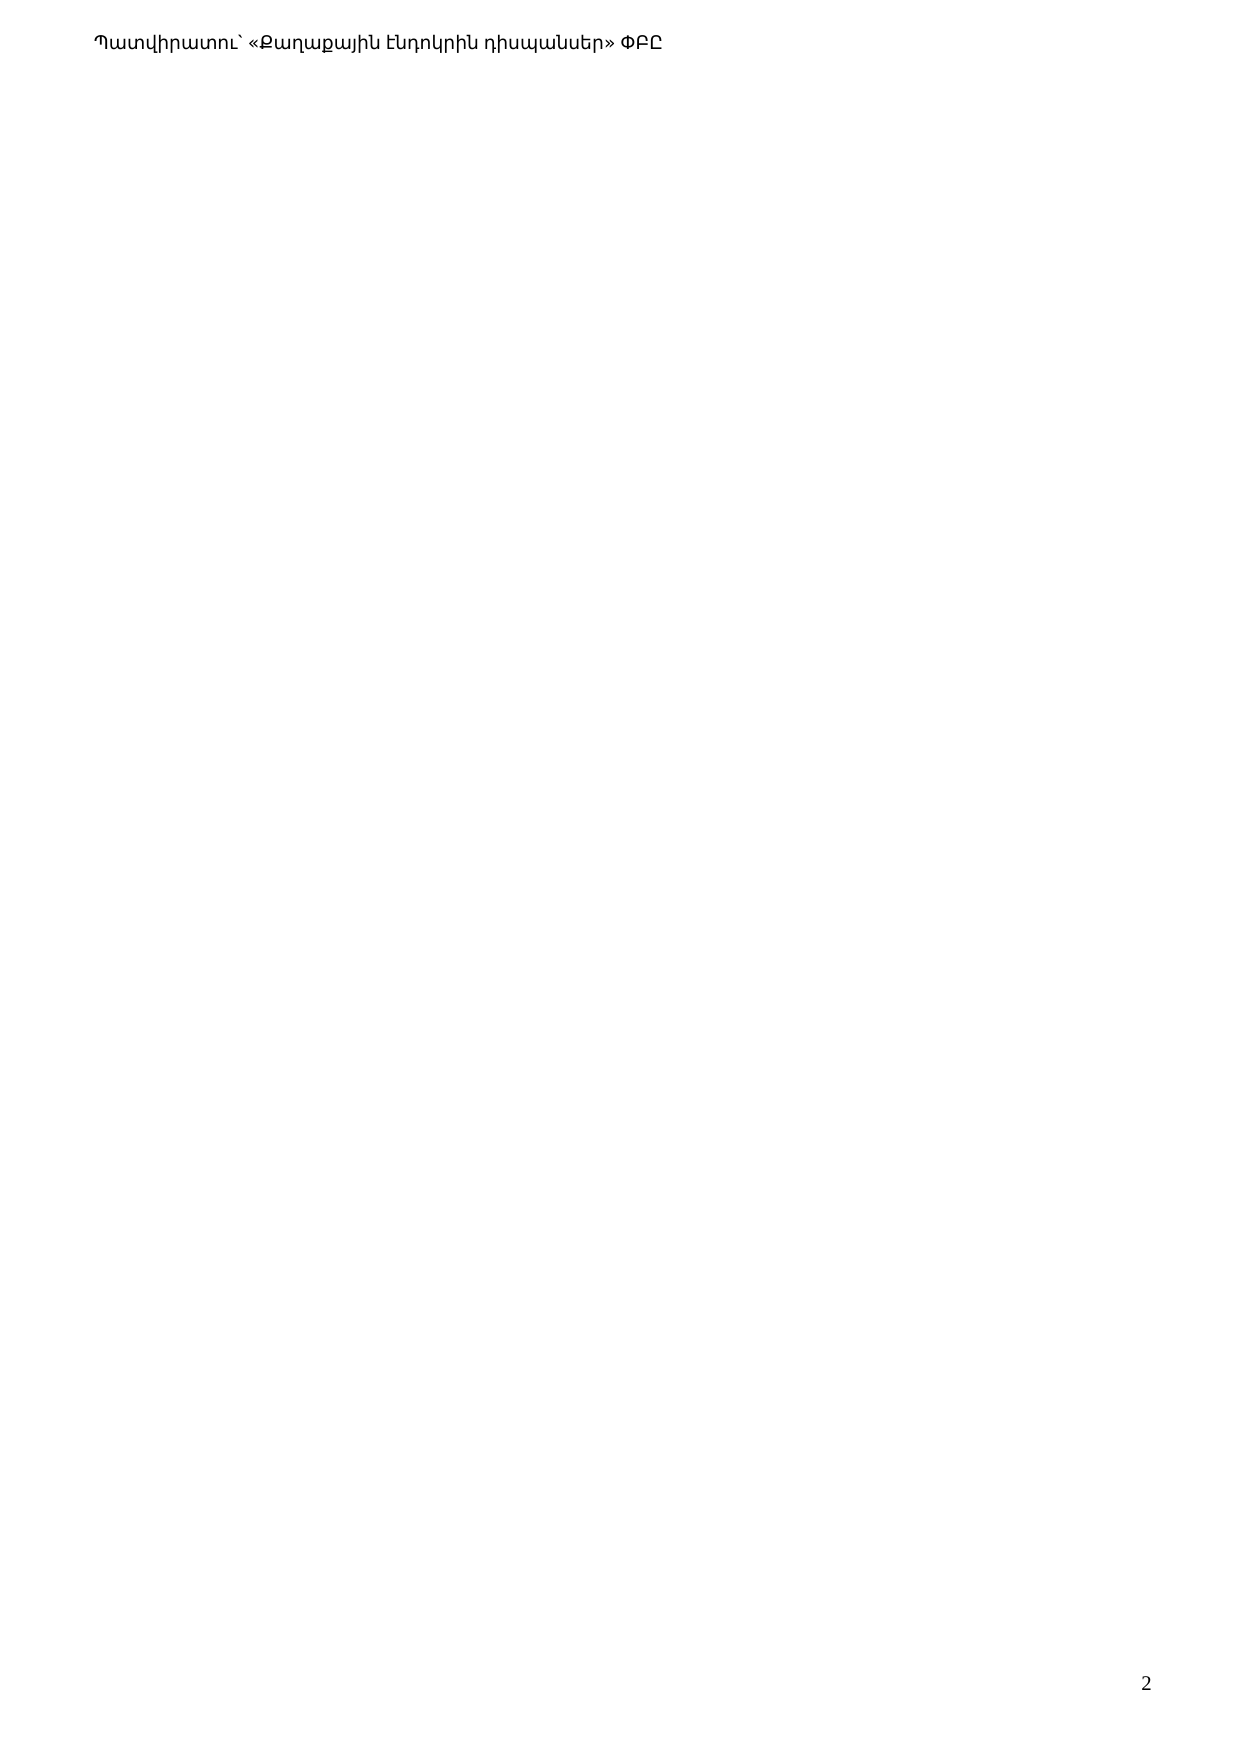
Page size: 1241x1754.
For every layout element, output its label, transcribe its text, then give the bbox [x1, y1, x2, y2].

text Պատվիրատու` «Քաղաքային էնդոկրին դիսպանսեր» ՓԲԸ [94, 29, 1152, 55]
